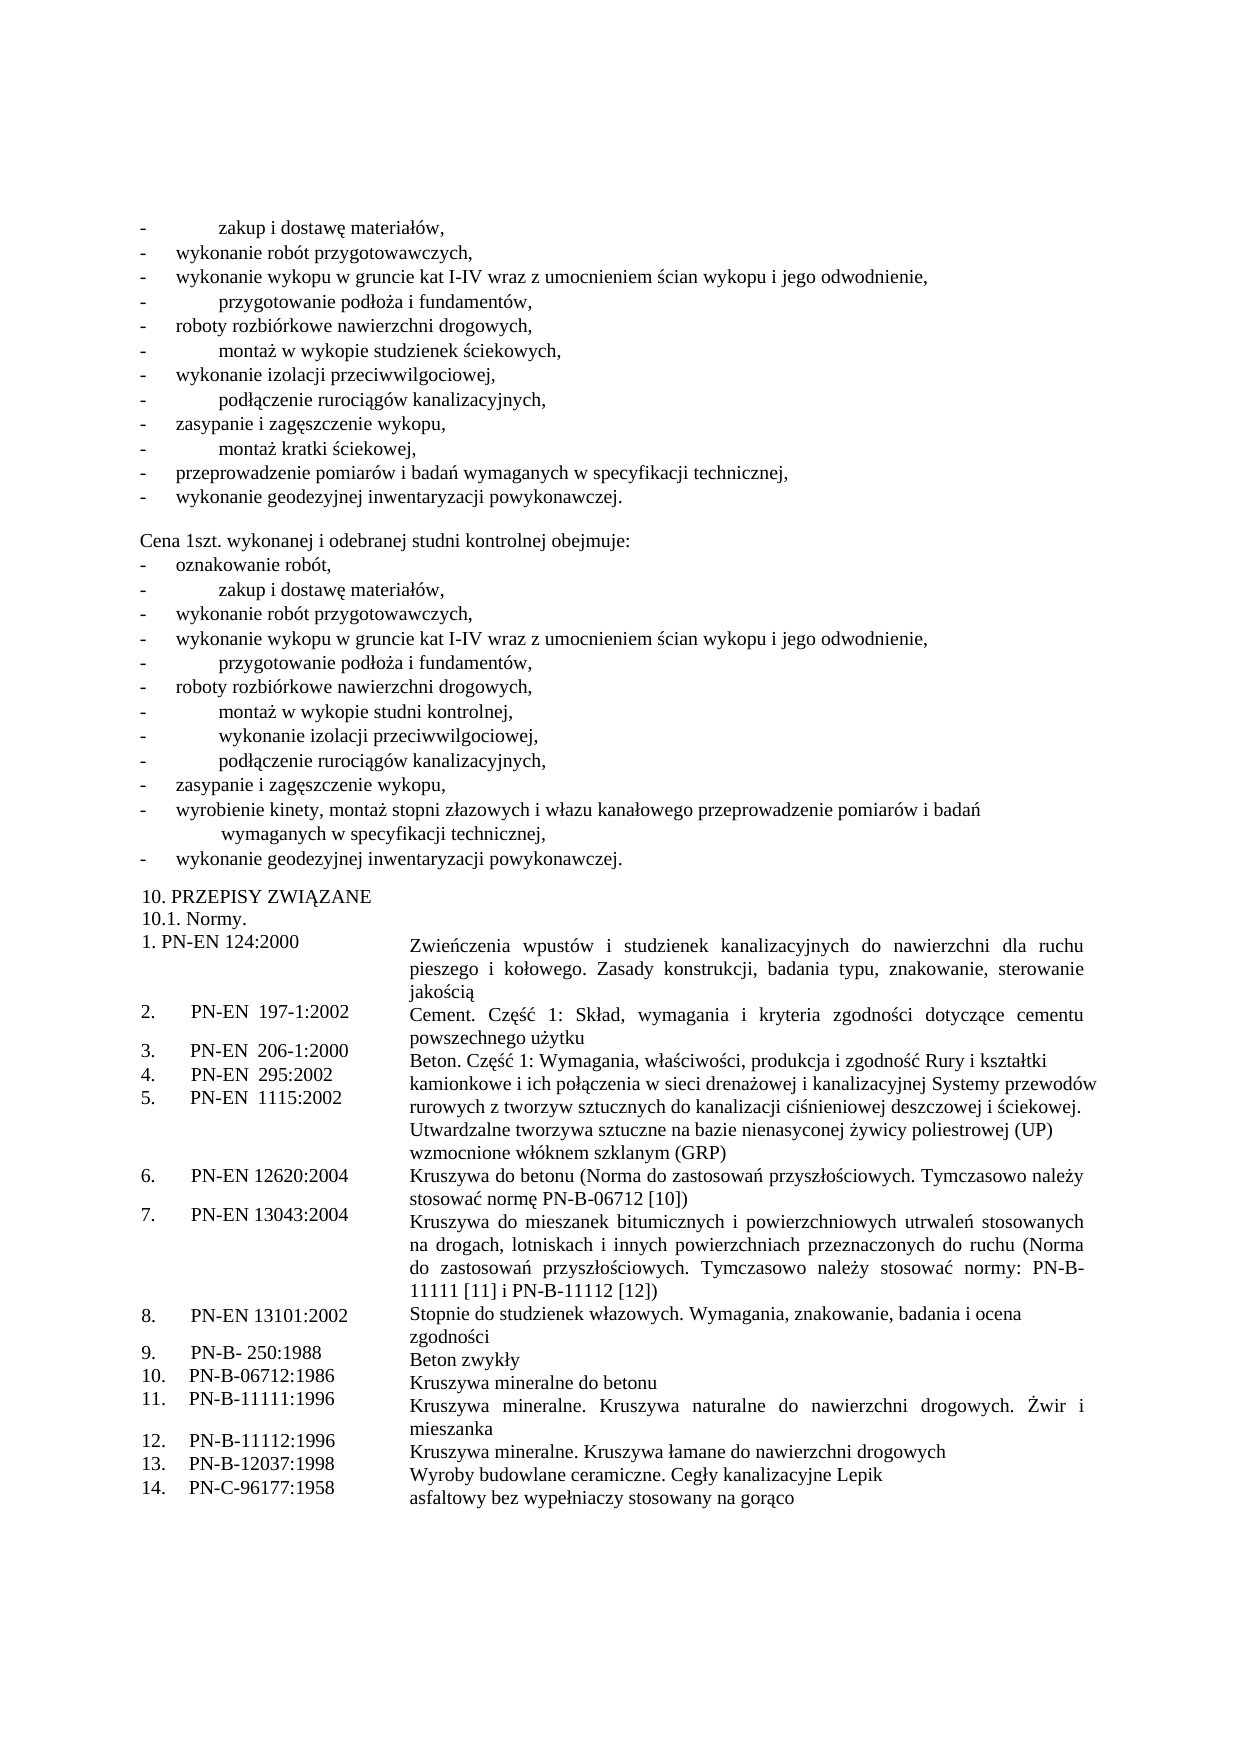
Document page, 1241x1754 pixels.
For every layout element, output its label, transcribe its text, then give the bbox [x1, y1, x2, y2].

list podłączenie rurociągów kanalizacyjnych, [139, 386, 1102, 411]
list wyrobienie kinety, montaż stopni złazowych i włazu kanałowego przeprowadzenie pomiarów i badań [139, 797, 1102, 821]
text zgodności [139, 1325, 1102, 1348]
list zakup i dostawę materiałów, [139, 215, 1102, 239]
list wykonanie izolacji przeciwwilgociowej, [139, 362, 1102, 386]
text Kruszywa do mieszanek bitumicznych i powierzchniowych utrwaleń stosowanych na drogach, lotniskach i innych powierzchniach przeznaczonych do ruchu (Norma do zastosowań przyszłościowych. Tymczasowo należy stosować normy: PN-B- 11111 [11] i PN-B-11112 [12]) [139, 1210, 1085, 1302]
text Beton zwykły [139, 1348, 1102, 1371]
list wykonanie geodezyjnej inwentaryzacji powykonawczej. [139, 846, 1102, 870]
text Cena 1szt. wykonanej i odebranej studni kontrolnej obejmuje: [139, 527, 1102, 552]
list przeprowadzenie pomiarów i badań wymaganych w specyfikacji technicznej, [139, 460, 1102, 484]
text Cement. Część 1: Skład, wymagania i kryteria zgodności dotyczące cementu powszechnego użytku [139, 1003, 1085, 1049]
list montaż w wykopie studni kontrolnej, [139, 699, 1102, 723]
text Stopnie do studzienek włazowych. Wymagania, znakowanie, badania i ocena [139, 1302, 1102, 1325]
list montaż w wykopie studzienek ściekowych, [139, 337, 1102, 362]
list podłączenie rurociągów kanalizacyjnych, [139, 748, 1102, 772]
list wykonanie robót przygotowawczych, [139, 239, 1102, 264]
list wykonanie robót przygotowawczych, [139, 601, 1102, 625]
list Zwieńczenia wpustów i studzienek kanalizacyjnych do nawierzchni dla ruchu pieszego i kołowego. Zasady konstrukcji, badania typu, znakowanie, sterowanie jakością [139, 934, 1085, 1003]
list wykonanie geodezyjnej inwentaryzacji powykonawczej. [139, 484, 1102, 509]
list montaż kratki ściekowej, [139, 435, 1102, 460]
text Beton. Część 1: Wymagania, właściwości, produkcja i zgodność Rury i kształtki kamionkowe i ich połączenia w sieci drenażowej i kanalizacyjnej Systemy przewodów rurowych z tworzyw sztucznych do kanalizacji ciśnieniowej deszczowej i ściekowej. Utwardzalne tworzywa sztuczne na bazie nienasyconej żywicy poliestrowej (UP) wzmocnione włóknem szklanym (GRP) [139, 1049, 1102, 1164]
text Kruszywa mineralne do betonu [139, 1371, 1102, 1394]
list zakup i dostawę materiałów, [139, 576, 1102, 601]
list wykonanie wykopu w gruncie kat I-IV wraz z umocnieniem ścian wykopu i jego odwodnienie, [139, 264, 1102, 288]
text Kruszywa mineralne. Kruszywa naturalne do nawierzchni drogowych. Żwir i mieszanka [139, 1394, 1085, 1440]
list zasypanie i zagęszczenie wykopu, [139, 411, 1102, 435]
text Kruszywa do betonu (Norma do zastosowań przyszłościowych. Tymczasowo należy stosować normę PN-B-06712 [10]) [139, 1164, 1085, 1210]
list przygotowanie podłoża i fundamentów, [139, 288, 1102, 313]
list roboty rozbiórkowe nawierzchni drogowych, [139, 674, 1102, 699]
list roboty rozbiórkowe nawierzchni drogowych, [139, 313, 1102, 337]
list wykonanie wykopu w gruncie kat I-IV wraz z umocnieniem ścian wykopu i jego odwodnienie, [139, 625, 1102, 650]
text wymaganych w specyfikacji technicznej, [221, 821, 1102, 846]
list przygotowanie podłoża i fundamentów, [139, 650, 1102, 674]
text Kruszywa mineralne. Kruszywa łamane do nawierzchni drogowych Wyroby budowlane ceramiczne. Cegły kanalizacyjne Lepik asfaltowy bez wypełniaczy stosowany na gorąco [139, 1440, 960, 1509]
list wykonanie izolacji przeciwwilgociowej, [139, 723, 1102, 748]
list oznakowanie robót, [139, 552, 1102, 576]
list zasypanie i zagęszczenie wykopu, [139, 772, 1102, 797]
